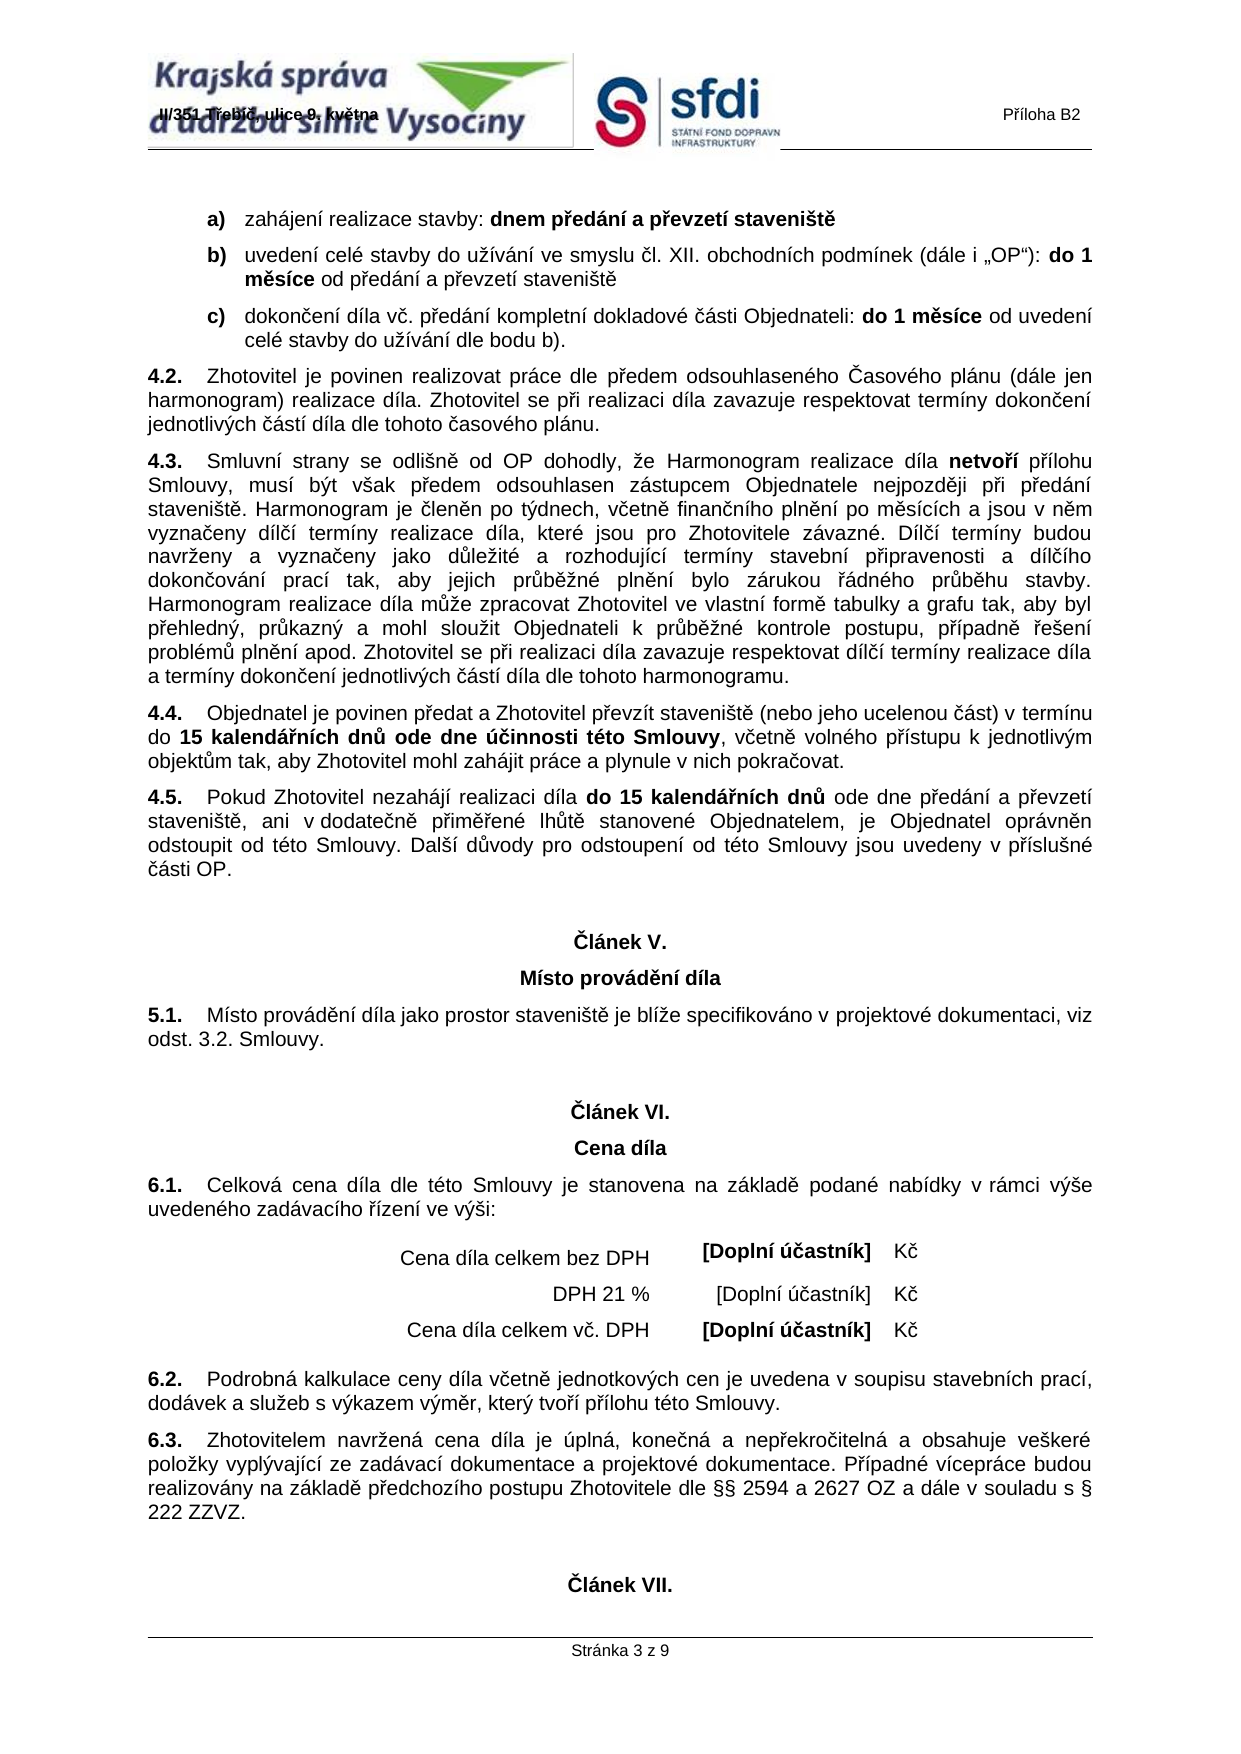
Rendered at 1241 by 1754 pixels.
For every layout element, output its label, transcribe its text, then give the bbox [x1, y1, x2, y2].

subtitle Cena díla [148, 1136, 1093, 1160]
list Celková cena díla dle této Smlouvy je stanovena na základě podané nabídky v rámci výše uvedeného zadávacího řízení ve výši: [148, 1172, 1093, 1220]
list Smluvní strany se odlišně od OP dohodly, že Harmonogram realizace díla netvoří přílohu Smlouvy, musí být však předem odsouhlasen zástupcem Objednatele nejpozději při předání staveniště. Harmonogram je členěn po týdnech, včetně finančního plnění po měsících a jsou v něm vyznačeny dílčí termíny realizace díla, které jsou pro Zhotovitele závazné. Dílčí termíny budou navrženy a vyznačeny jako důležité a rozhodující termíny stavební připravenosti a dílčího dokončování prací tak, aby jejich průběžné plnění bylo zárukou řádného průběhu stavby. Harmonogram realizace díla může zpracovat Zhotovitel ve vlastní formě tabulky a grafu tak, aby byl přehledný, průkazný a mohl sloužit Objednateli k průběžné kontrole postupu, případně řešení problémů plnění apod. Zhotovitel se při realizaci díla zavazuje respektovat dílčí termíny realizace díla a termíny dokončení jednotlivých částí díla dle tohoto harmonogramu. [148, 448, 1093, 688]
subtitle Článek V. [148, 930, 1093, 954]
table_header Cena díla celkem bez DPH [189, 1233, 661, 1276]
list zahájení realizace stavby: dnem předání a převzetí staveniště [207, 207, 1093, 231]
table_cell Kč [882, 1312, 1059, 1355]
picture [592, 57, 781, 161]
list Zhotovitel je povinen realizovat práce dle předem odsouhlaseného Časového plánu (dále jen harmonogram) realizace díla. Zhotovitel se při realizaci díla zavazuje respektovat termíny dokončení jednotlivých částí díla dle tohoto časového plánu. [148, 364, 1093, 436]
picture [147, 53, 574, 149]
list Pokud Zhotovitel nezahájí realizaci díla do 15 kalendářních dnů ode dne předání a převzetí staveniště, ani v dodatečně přiměřené lhůtě stanovené Objednatelem, je Objednatel oprávněn odstoupit od této Smlouvy. Další důvody pro odstoupení od této Smlouvy jsou uvedeny v příslušné části OP. [148, 785, 1093, 881]
table_cell Kč [882, 1276, 1059, 1312]
list Objednatel je povinen předat a Zhotovitel převzít staveniště (nebo jeho ucelenou část) v termínu do 15 kalendářních dnů ode dne účinnosti této Smlouvy, včetně volného přístupu k jednotlivým objektům tak, aby Zhotovitel mohl zahájit práce a plynule v nich pokračovat. [148, 701, 1093, 772]
table_header Kč [882, 1233, 1059, 1276]
list dokončení díla vč. předání kompletní dokladové části Objednateli: do 1 měsíce od uvedení celé stavby do užívání dle bodu b). [207, 304, 1093, 352]
subtitle Článek VII. [148, 1572, 1093, 1596]
text Článek VI. [148, 1099, 1093, 1123]
table_header [Doplní účastník] [661, 1233, 882, 1276]
list Podrobná kalkulace ceny díla včetně jednotkových cen je uvedena v soupisu stavebních prací, dodávek a služeb s výkazem výměr, který tvoří přílohu této Smlouvy. [148, 1367, 1093, 1415]
table_cell [Doplní účastník] [661, 1312, 882, 1355]
table_cell DPH 21 % [189, 1276, 661, 1312]
table_cell Cena díla celkem vč. DPH [189, 1312, 661, 1355]
list Místo provádění díla jako prostor staveniště je blíže specifikováno v projektové dokumentaci, viz odst. 3.2. Smlouvy. [148, 1003, 1093, 1051]
subtitle Místo provádění díla [148, 966, 1093, 990]
table_cell [Doplní účastník] [661, 1276, 882, 1312]
list uvedení celé stavby do užívání ve smyslu čl. XII. obchodních podmínek (dále i „OP“): do 1 měsíce od předání a převzetí staveniště [207, 243, 1093, 291]
list Zhotovitelem navržená cena díla je úplná, konečná a nepřekročitelná a obsahuje veškeré položky vyplývající ze zadávací dokumentace a projektové dokumentace. Případné vícepráce budou realizovány na základě předchozího postupu Zhotovitele dle §§ 2594 a 2627 OZ a dále v souladu s § 222 ZZVZ. [148, 1428, 1093, 1523]
